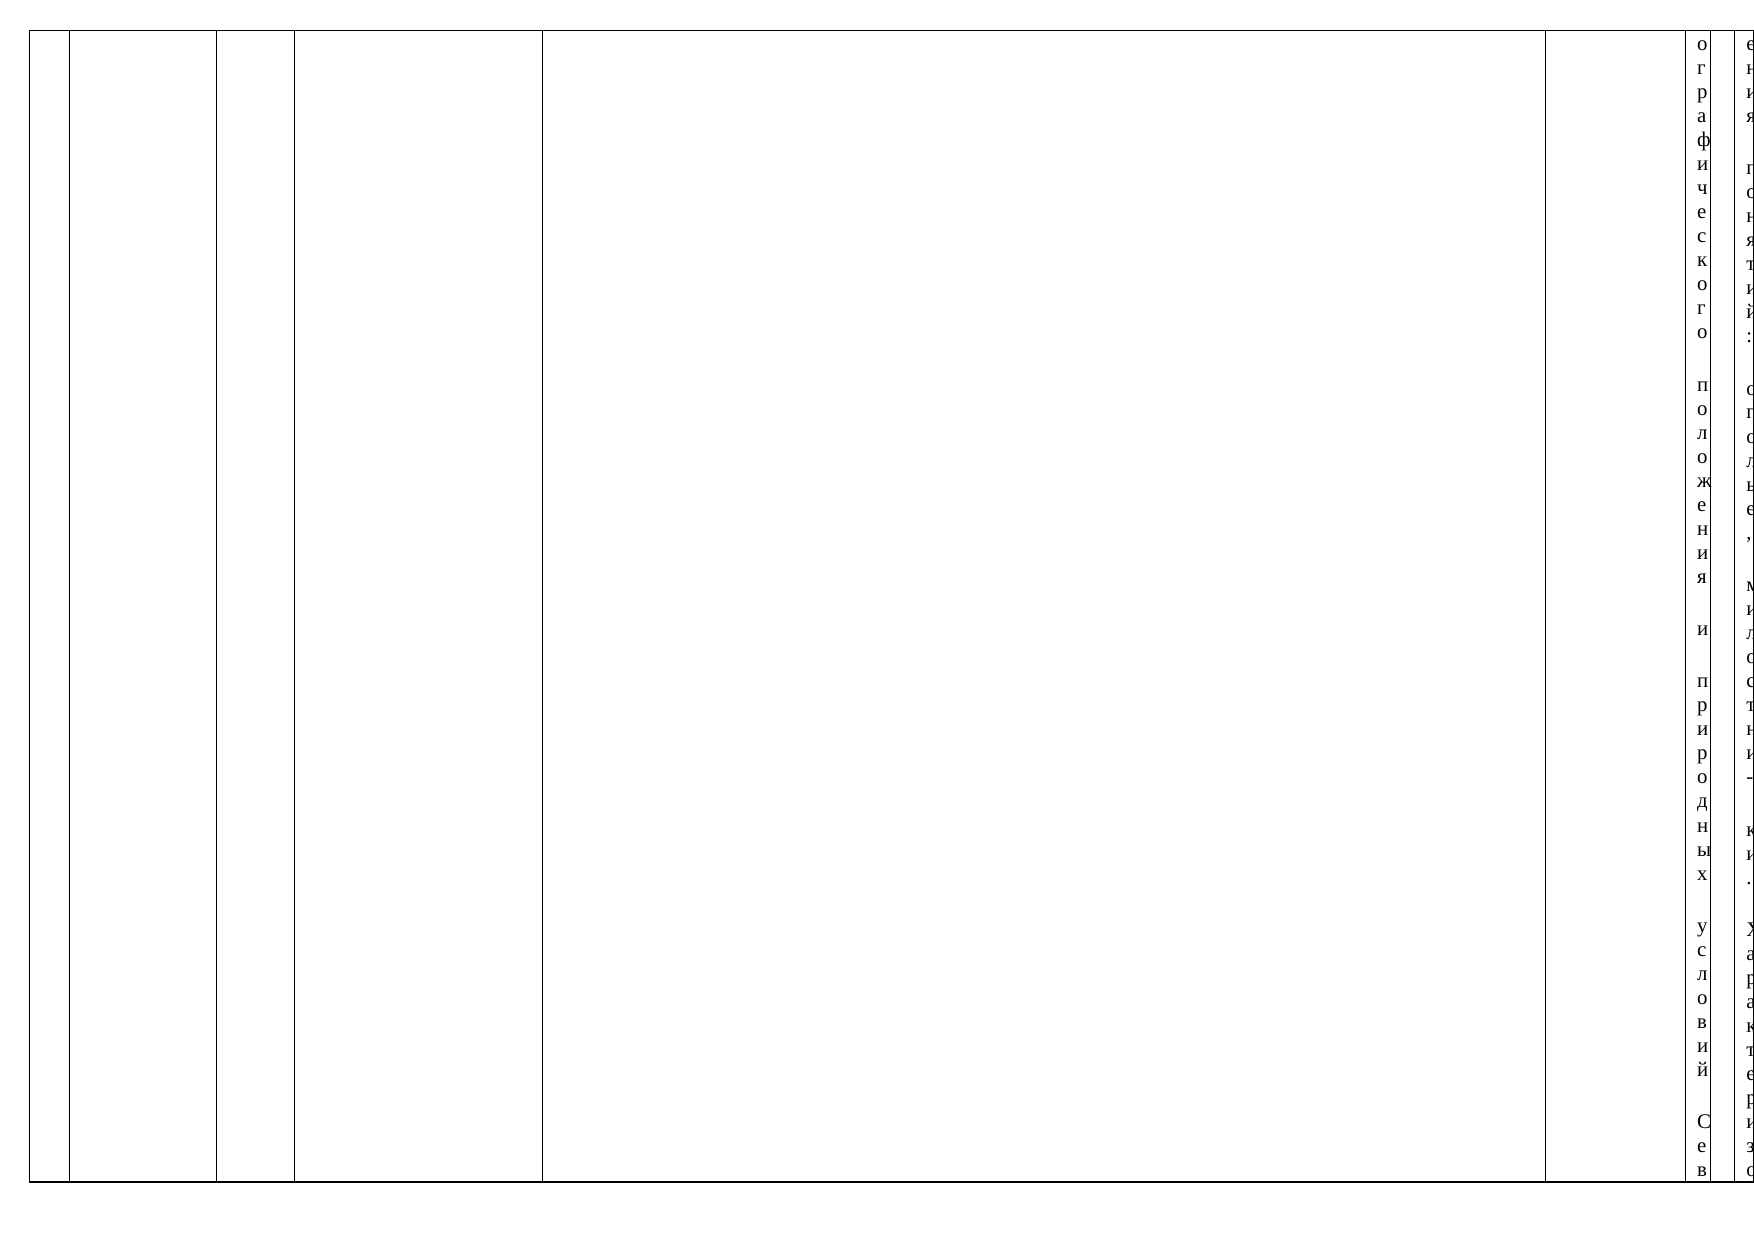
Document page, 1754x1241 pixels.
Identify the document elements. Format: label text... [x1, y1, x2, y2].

table_cell [217, 31, 294, 1181]
table_cell [30, 31, 69, 1181]
table_cell [295, 31, 542, 1181]
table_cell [543, 31, 1545, 1181]
table_cell [70, 31, 216, 1181]
table_cell 1 [1546, 31, 1685, 1181]
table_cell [1735, 31, 1753, 1181]
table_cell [1686, 31, 1710, 1181]
table_cell [1711, 31, 1734, 1181]
